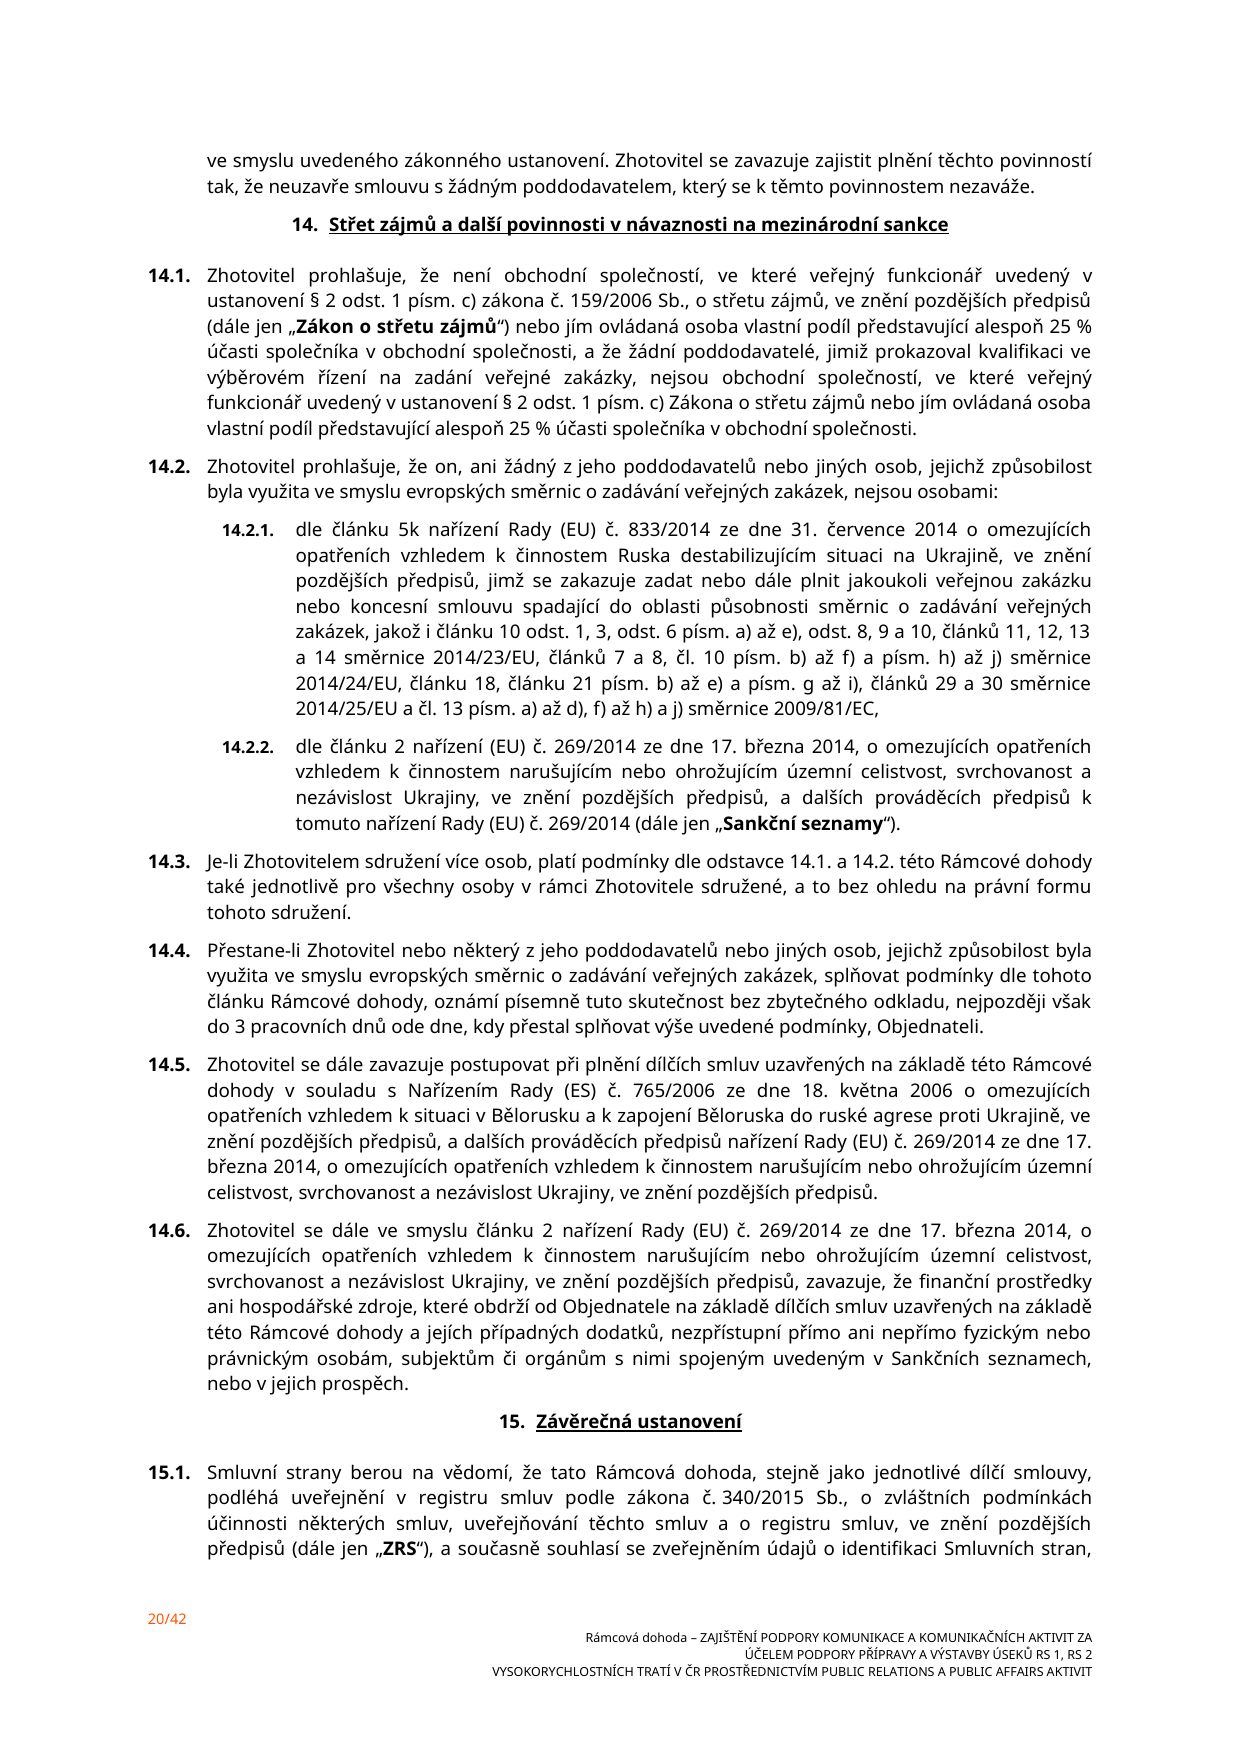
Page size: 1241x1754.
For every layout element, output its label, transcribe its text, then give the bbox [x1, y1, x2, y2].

list Zhotovitel prohlašuje, že není obchodní společností, ve které veřejný funkcionář uvedený v ustanovení § 2 odst. 1 písm. c) zákona č. 159/2006 Sb., o střetu zájmů, ve znění pozdějších předpisů (dále jen „Zákon o střetu zájmů“) nebo jím ovládaná osoba vlastní podíl představující alespoň 25 % účasti společníka v obchodní společnosti, a že žádní poddodavatelé, jimiž prokazoval kvalifikaci ve výběrovém řízení na zadání veřejné zakázky, nejsou obchodní společností, ve které veřejný funkcionář uvedený v ustanovení § 2 odst. 1 písm. c) Zákona o střetu zájmů nebo jím ovládaná osoba vlastní podíl představující alespoň 25 % účasti společníka v obchodní společnosti. [148, 262, 1093, 441]
list Je-li Zhotovitelem sdružení více osob, platí podmínky dle odstavce 14.1. a 14.2. této Rámcové dohody také jednotlivě pro všechny osoby v rámci Zhotovitele sdružené, a to bez ohledu na právní formu tohoto sdružení. [148, 848, 1093, 924]
list Zhotovitel se dále zavazuje postupovat při plnění dílčích smluv uzavřených na základě této Rámcové dohody v souladu s Nařízením Rady (ES) č. 765/2006 ze dne 18. května 2006 o omezujících opatřeních vzhledem k situaci v Bělorusku a k zapojení Běloruska do ruské agrese proti Ukrajině, ve znění pozdějších předpisů, a dalších prováděcích předpisů nařízení Rady (EU) č. 269/2014 ze dne 17. března 2014, o omezujících opatřeních vzhledem k činnostem narušujícím nebo ohrožujícím územní celistvost, svrchovanost a nezávislost Ukrajiny, ve znění pozdějších předpisů. [148, 1052, 1093, 1205]
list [148, 148, 1093, 199]
list Zhotovitel se dále ve smyslu článku 2 nařízení Rady (EU) č. 269/2014 ze dne 17. března 2014, o omezujících opatřeních vzhledem k činnostem narušujícím nebo ohrožujícím územní celistvost, svrchovanost a nezávislost Ukrajiny, ve znění pozdějších předpisů, zavazuje, že finanční prostředky ani hospodářské zdroje, které obdrží od Objednatele na základě dílčích smluv uzavřených na základě této Rámcové dohody a jejích případných dodatků, nezpřístupní přímo ani nepřímo fyzickým nebo právnickým osobám, subjektům či orgánům s nimi spojeným uvedeným v Sankčních seznamech, nebo v jejich prospěch. [148, 1217, 1093, 1396]
subtitle Závěrečná ustanovení [148, 1408, 1092, 1434]
list Zhotovitel prohlašuje, že on, ani žádný z jeho poddodavatelů nebo jiných osob, jejichž způsobilost byla využita ve smyslu evropských směrnic o zadávání veřejných zakázek, nejsou osobami: [148, 453, 1093, 504]
subtitle dle článku 2 nařízení (EU) č. 269/2014 ze dne 17. března 2014, o omezujících opatřeních vzhledem k činnostem narušujícím nebo ohrožujícím územní celistvost, svrchovanost a nezávislost Ukrajiny, ve znění pozdějších předpisů, a dalších prováděcích předpisů k tomuto nařízení Rady (EU) č. 269/2014 (dále jen „Sankční seznamy“). [222, 733, 1092, 835]
subtitle dle článku 5k nařízení Rady (EU) č. 833/2014 ze dne 31. července 2014 o omezujících opatřeních vzhledem k činnostem Ruska destabilizujícím situaci na Ukrajině, ve znění pozdějších předpisů, jimž se zakazuje zadat nebo dále plnit jakoukoli veřejnou zakázku nebo koncesní smlouvu spadající do oblasti působnosti směrnic o zadávání veřejných zakázek, jakož i článku 10 odst. 1, 3, odst. 6 písm. a) až e), odst. 8, 9 a 10, článků 11, 12, 13 a 14 směrnice 2014/23/EU, článků 7 a 8, čl. 10 písm. b) až f) a písm. h) až j) směrnice 2014/24/EU, článku 18, článku 21 písm. b) až e) a písm. g až i), článků 29 a 30 směrnice 2014/25/EU a čl. 13 písm. a) až d), f) až h) a j) směrnice 2009/81/EC, [222, 517, 1092, 721]
subtitle Střet zájmů a další povinnosti v návaznosti na mezinárodní sankce [148, 211, 1092, 237]
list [148, 1459, 1092, 1561]
list Přestane-li Zhotovitel nebo některý z jeho poddodavatelů nebo jiných osob, jejichž způsobilost byla využita ve smyslu evropských směrnic o zadávání veřejných zakázek, splňovat podmínky dle tohoto článku Rámcové dohody, oznámí písemně tuto skutečnost bez zbytečného odkladu, nejpozději však do 3 pracovních dnů ode dne, kdy přestal splňovat výše uvedené podmínky, Objednateli. [148, 937, 1093, 1039]
